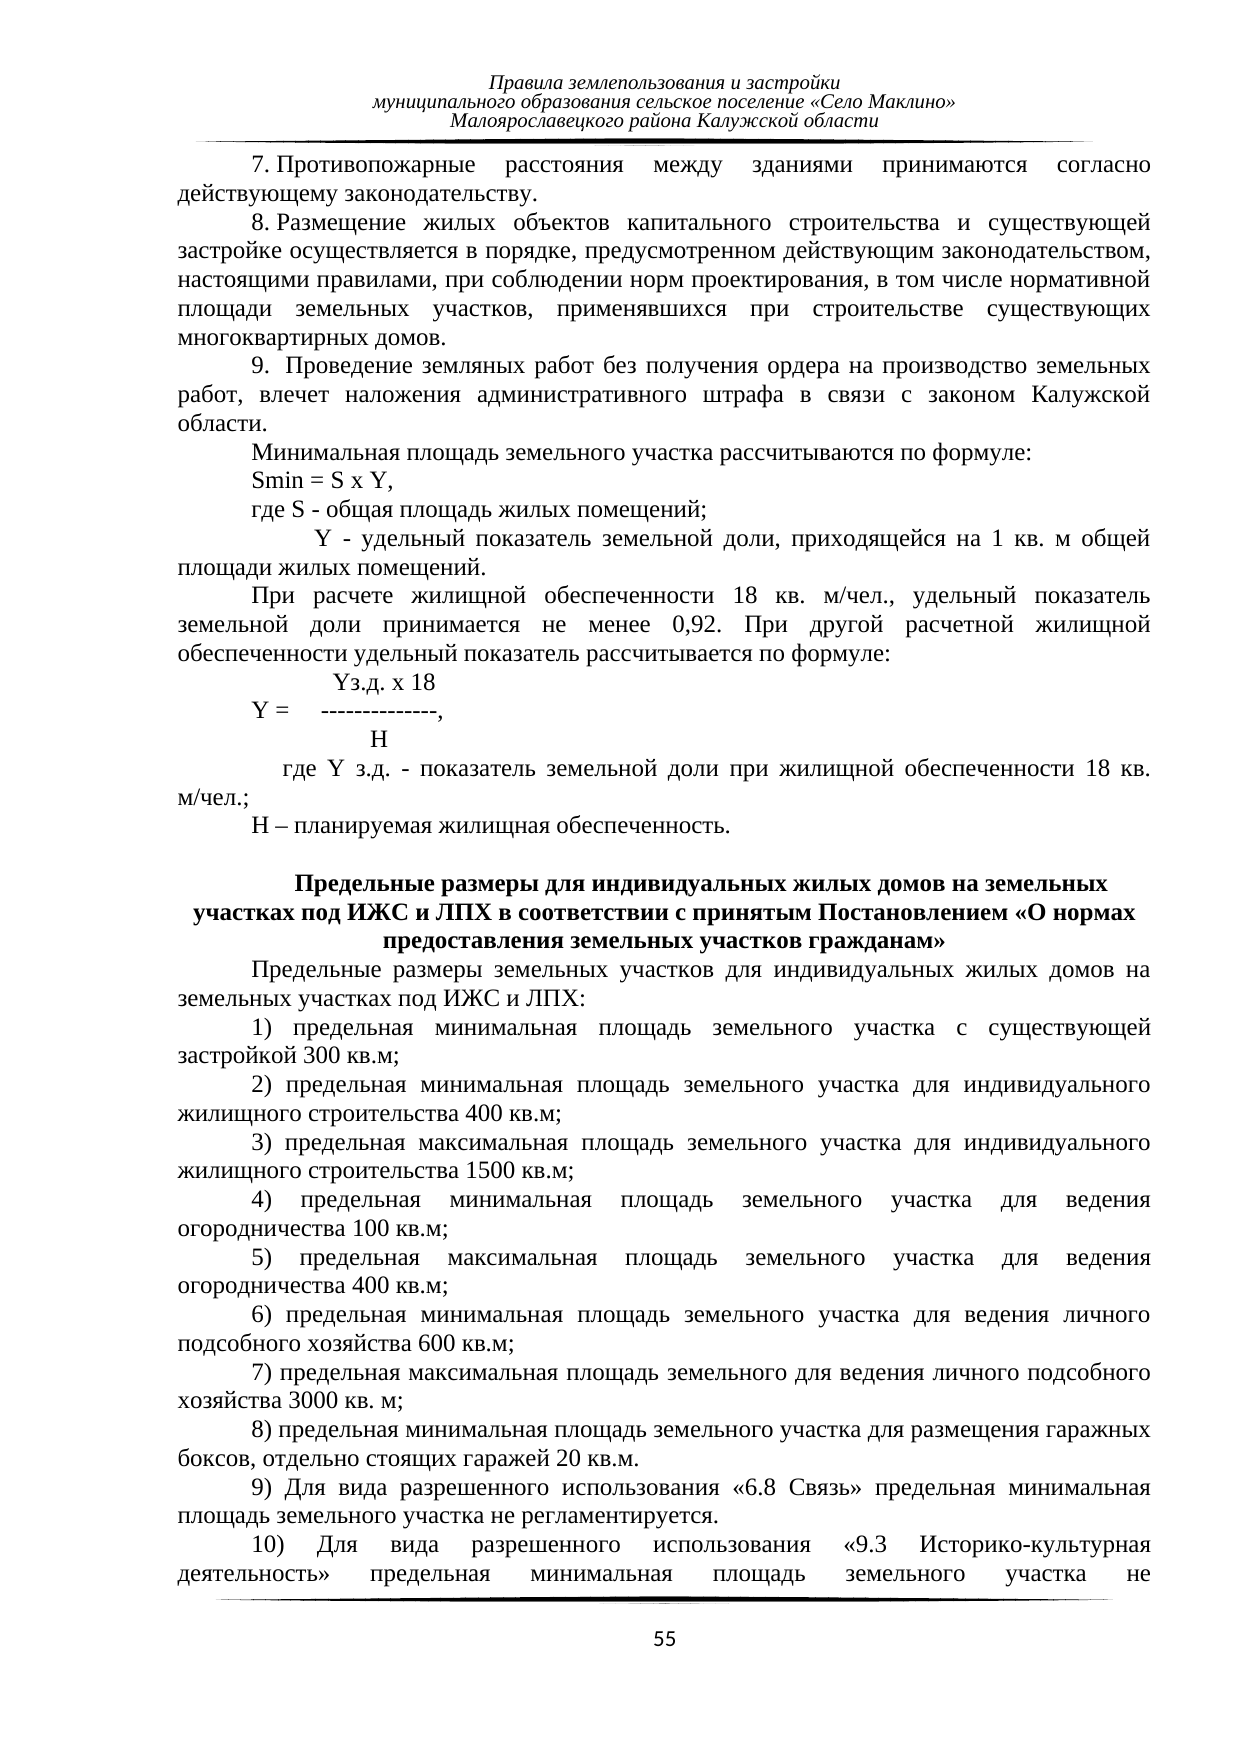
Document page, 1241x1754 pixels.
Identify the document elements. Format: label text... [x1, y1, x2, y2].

text 8) предельная минимальная площадь земельного участка для размещения гаражных боксов, отдельно стоящих гаражей 20 кв.м. [177, 1414, 1152, 1472]
text 6) предельная минимальная площадь земельного участка для ведения личного подсобного хозяйства 600 кв.м; [177, 1299, 1152, 1357]
text 7. Противопожарные расстояния между зданиями принимаются согласно действующему законодательству. [177, 149, 1152, 207]
text 9) Для вида разрешенного использования «6.8 Связь» предельная минимальная площадь земельного участка не регламентируется. [177, 1472, 1152, 1529]
text При расчете жилищной обеспеченности 18 кв. м/чел., удельный показатель земельной доли принимается не менее 0,92. При другой расчетной жилищной обеспеченности удельный показатель рассчитывается по формуле: [177, 580, 1152, 667]
text 8. Размещение жилых объектов капитального строительства и существующей застройке осуществляется в порядке, предусмотренном действующим законодательством, настоящими правилами, при соблюдении норм проектирования, в том числе нормативной площади земельных участков, применявшихся при строительстве существующих многоквартирных домов. [177, 207, 1152, 350]
text Предельные размеры земельных участков для индивидуальных жилых домов на земельных участках под ИЖС и ЛПХ: [177, 954, 1152, 1012]
text 10) Для вида разрешенного использования «9.3 Историко-культурная деятельность» предельная минимальная площадь земельного участка не регламентируется. [177, 1529, 1152, 1587]
picture [215, 1596, 1113, 1604]
text Предельные размеры для индивидуальных жилых домов на земельных участках под ИЖС и ЛПХ в соответствии с принятым Постановлением «О нормах предоставления земельных участков гражданам» [177, 868, 1152, 954]
text Smin = S x Y, [177, 465, 1152, 494]
text 4) предельная минимальная площадь земельного участка для ведения огородничества 100 кв.м; [177, 1184, 1152, 1242]
text 7) предельная максимальная площадь земельного для ведения личного подсобного хозяйства 3000 кв. м; [177, 1357, 1152, 1414]
text Н – планируемая жилищная обеспеченность. [177, 810, 1152, 839]
text где Y з.д. - показатель земельной доли при жилищной обеспеченности 18 кв. м/чел.; [177, 753, 1152, 810]
text 2) предельная минимальная площадь земельного участка для индивидуального жилищного строительства 400 кв.м; [177, 1069, 1152, 1127]
text Yз.д. x 18 [177, 667, 1152, 695]
text Н [177, 724, 1152, 753]
picture [195, 137, 1093, 146]
text где S - общая площадь жилых помещений; [177, 494, 1152, 523]
text Минимальная площадь земельного участка рассчитываются по формуле: [177, 437, 1152, 465]
text Y = --------------, [177, 695, 1152, 724]
text 3) предельная максимальная площадь земельного участка для индивидуального жилищного строительства 1500 кв.м; [177, 1127, 1152, 1184]
text 1) предельная минимальная площадь земельного участка с существующей застройкой 300 кв.м; [177, 1012, 1152, 1069]
text Y - удельный показатель земельной доли, приходящейся на 1 кв. м общей площади жилых помещений. [177, 523, 1152, 580]
text 5) предельная максимальная площадь земельного участка для ведения огородничества 400 кв.м; [177, 1242, 1152, 1299]
text 9. Проведение земляных работ без получения ордера на производство земельных работ, влечет наложения административного штрафа в связи с законом Калужской области. [177, 350, 1152, 437]
